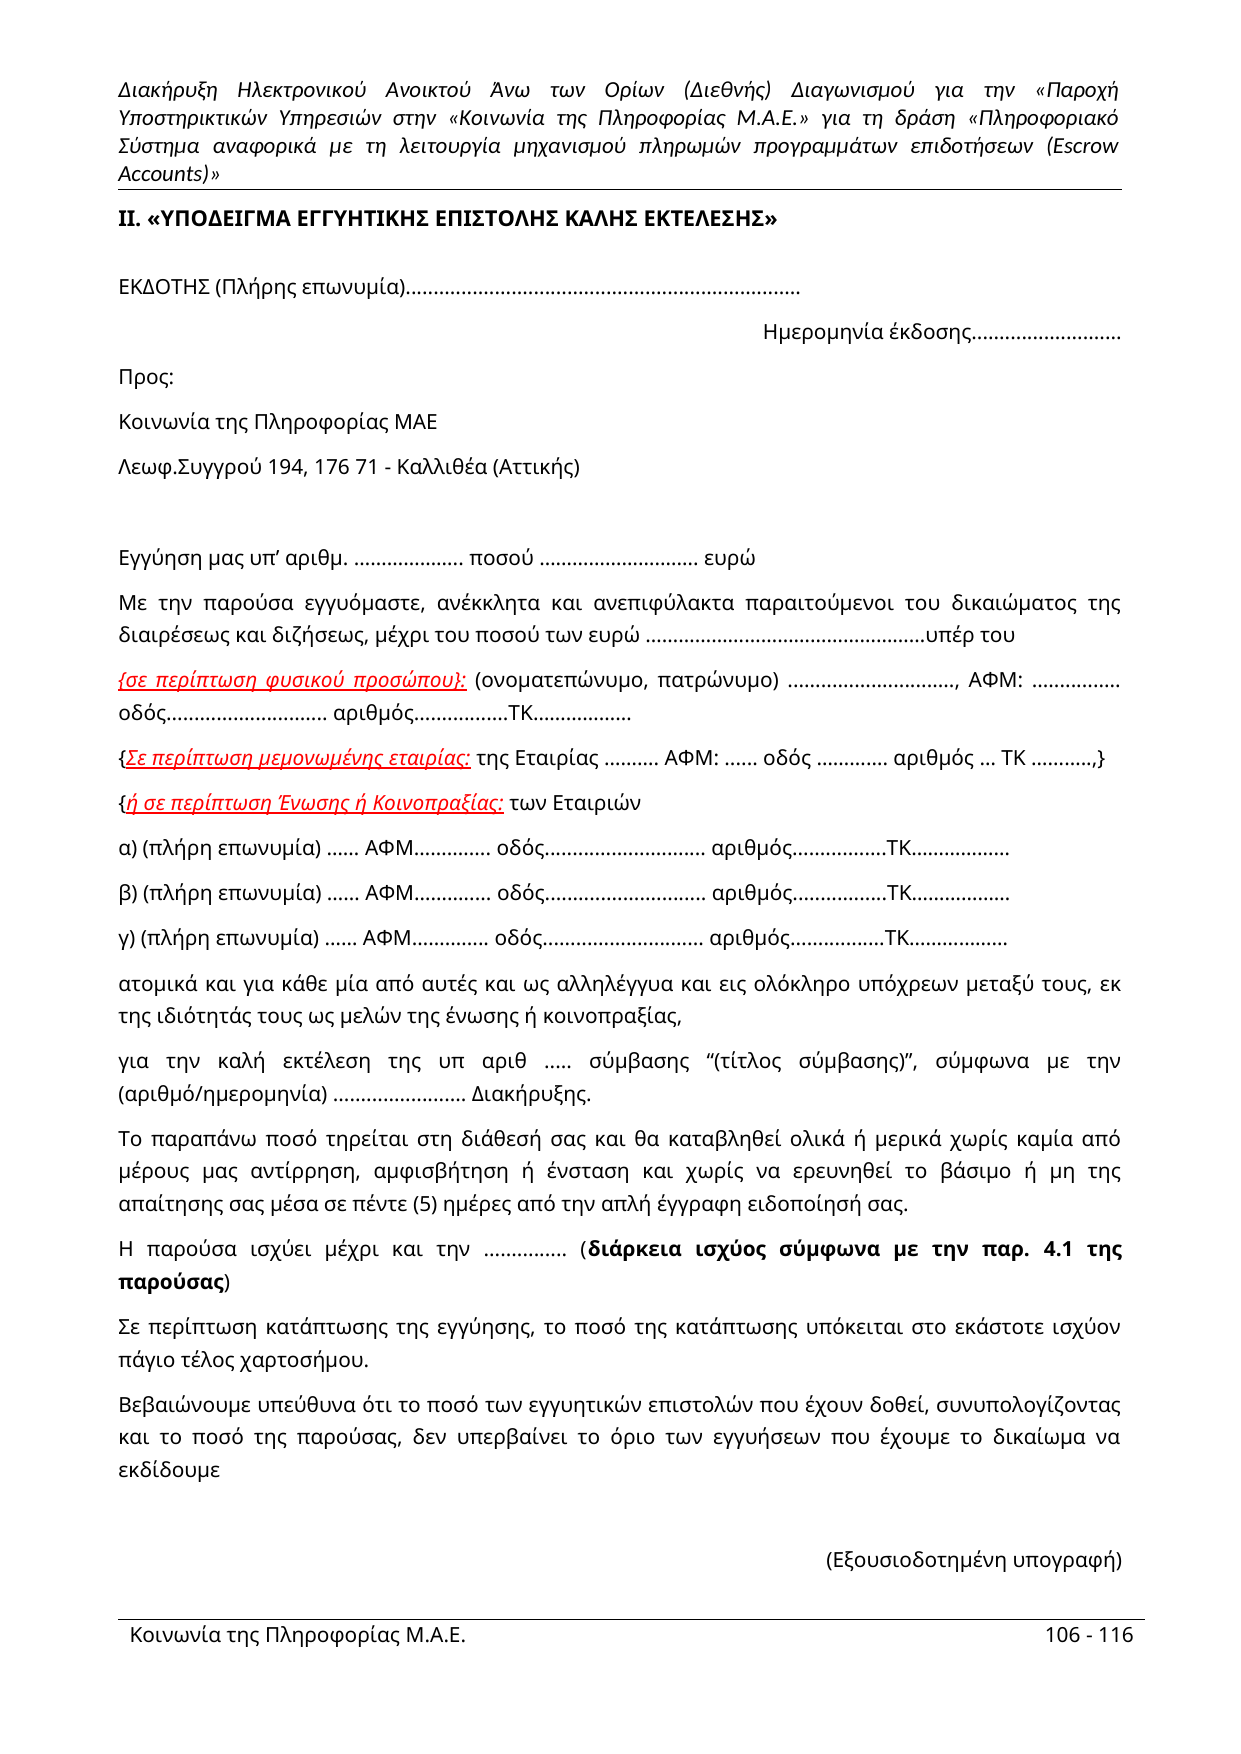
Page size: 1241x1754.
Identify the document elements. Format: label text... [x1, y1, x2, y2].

text ΙΙ. «ΥΠΟΔΕΙΓΜΑ ΕΓΓΥΗΤΙΚΗΣ ΕΠΙΣΤΟΛΗΣ ΚΑΛΗΣ ΕΚΤΕΛΕΣΗΣ» [118, 203, 1112, 232]
text {σε περίπτωση φυσικού προσώπου}: (ονοματεπώνυμο, πατρώνυμο) .............................., ΑΦΜ: ................ οδός............................. αριθμός.................ΤΚ……………… [118, 665, 1122, 726]
text Προς: [118, 362, 1122, 391]
text Βεβαιώνουμε υπεύθυνα ότι το ποσό των εγγυητικών επιστολών που έχουν δοθεί, συνυπολογίζοντας και το ποσό της παρούσας, δεν υπερβαίνει το όριο των εγγυήσεων που έχουμε το δικαίωμα να εκδίδουμε [118, 1390, 1122, 1483]
text Το παραπάνω ποσό τηρείται στη διάθεσή σας και θα καταβληθεί ολικά ή μερικά χωρίς καμία από μέρους μας αντίρρηση, αμφισβήτηση ή ένσταση και χωρίς να ερευνηθεί το βάσιμο ή μη της απαίτησης σας μέσα σε πέντε (5) ημέρες από την απλή έγγραφη ειδοποίησή σας. [118, 1124, 1122, 1218]
text Κοινωνία της Πληροφορίας ΜΑΕ [118, 407, 1122, 436]
text Εγγύηση μας υπ’ αριθμ. ……………….. ποσού ………………….……. ευρώ [118, 543, 1122, 571]
text β) (πλήρη επωνυμία) …… ΑΦΜ…….….... οδός............................. αριθμός.................ΤΚ……………… [118, 878, 1122, 907]
text (Εξουσιοδοτημένη υπογραφή) [118, 1545, 1122, 1574]
text ΕΚΔΟΤΗΣ (Πλήρης επωνυμία)....................................................................... [118, 272, 1122, 300]
text α) (πλήρη επωνυμία) …… ΑΦΜ…….….... οδός............................. αριθμός.................ΤΚ……………… [118, 833, 1122, 862]
text γ) (πλήρη επωνυμία) …… ΑΦΜ…….….... οδός............................. αριθμός.................ΤΚ……………… [118, 923, 1122, 952]
text Ημερομηνία έκδοσης........................... [118, 317, 1122, 346]
text Με την παρούσα εγγυόμαστε, ανέκκλητα και ανεπιφύλακτα παραιτούμενοι του δικαιώματος της διαιρέσεως και διζήσεως, μέχρι του ποσού των ευρώ ……………………………………………υπέρ του [118, 588, 1122, 649]
text {ή σε περίπτωση Ένωσης ή Κοινοπραξίας: των Εταιριών [118, 788, 1122, 817]
text Σε περίπτωση κατάπτωσης της εγγύησης, το ποσό της κατάπτωσης υπόκειται στο εκάστοτε ισχύον πάγιο τέλος χαρτοσήμου. [118, 1312, 1122, 1373]
text Η παρούσα ισχύει μέχρι και την ............... (διάρκεια ισχύος σύμφωνα με την παρ. 4.1 της παρούσας) [118, 1234, 1122, 1295]
text {Σε περίπτωση μεμονωμένης εταιρίας: της Εταιρίας ………. ΑΦΜ: ...... οδός …………. αριθμός … ΤΚ ………..,} [118, 743, 1122, 772]
text Λεωφ.Συγγρού 194, 176 71 - Καλλιθέα (Αττικής) [118, 452, 1122, 481]
text ατομικά και για κάθε μία από αυτές και ως αλληλέγγυα και εις ολόκληρο υπόχρεων μεταξύ τους, εκ της ιδιότητάς τους ως μελών της ένωσης ή κοινοπραξίας, [118, 969, 1122, 1030]
text για την καλή εκτέλεση της υπ αριθ ..... σύμβασης “(τίτλος σύμβασης)”, σύμφωνα με την (αριθμό/ημερομηνία) ........................ Διακήρυξης. [118, 1046, 1122, 1107]
